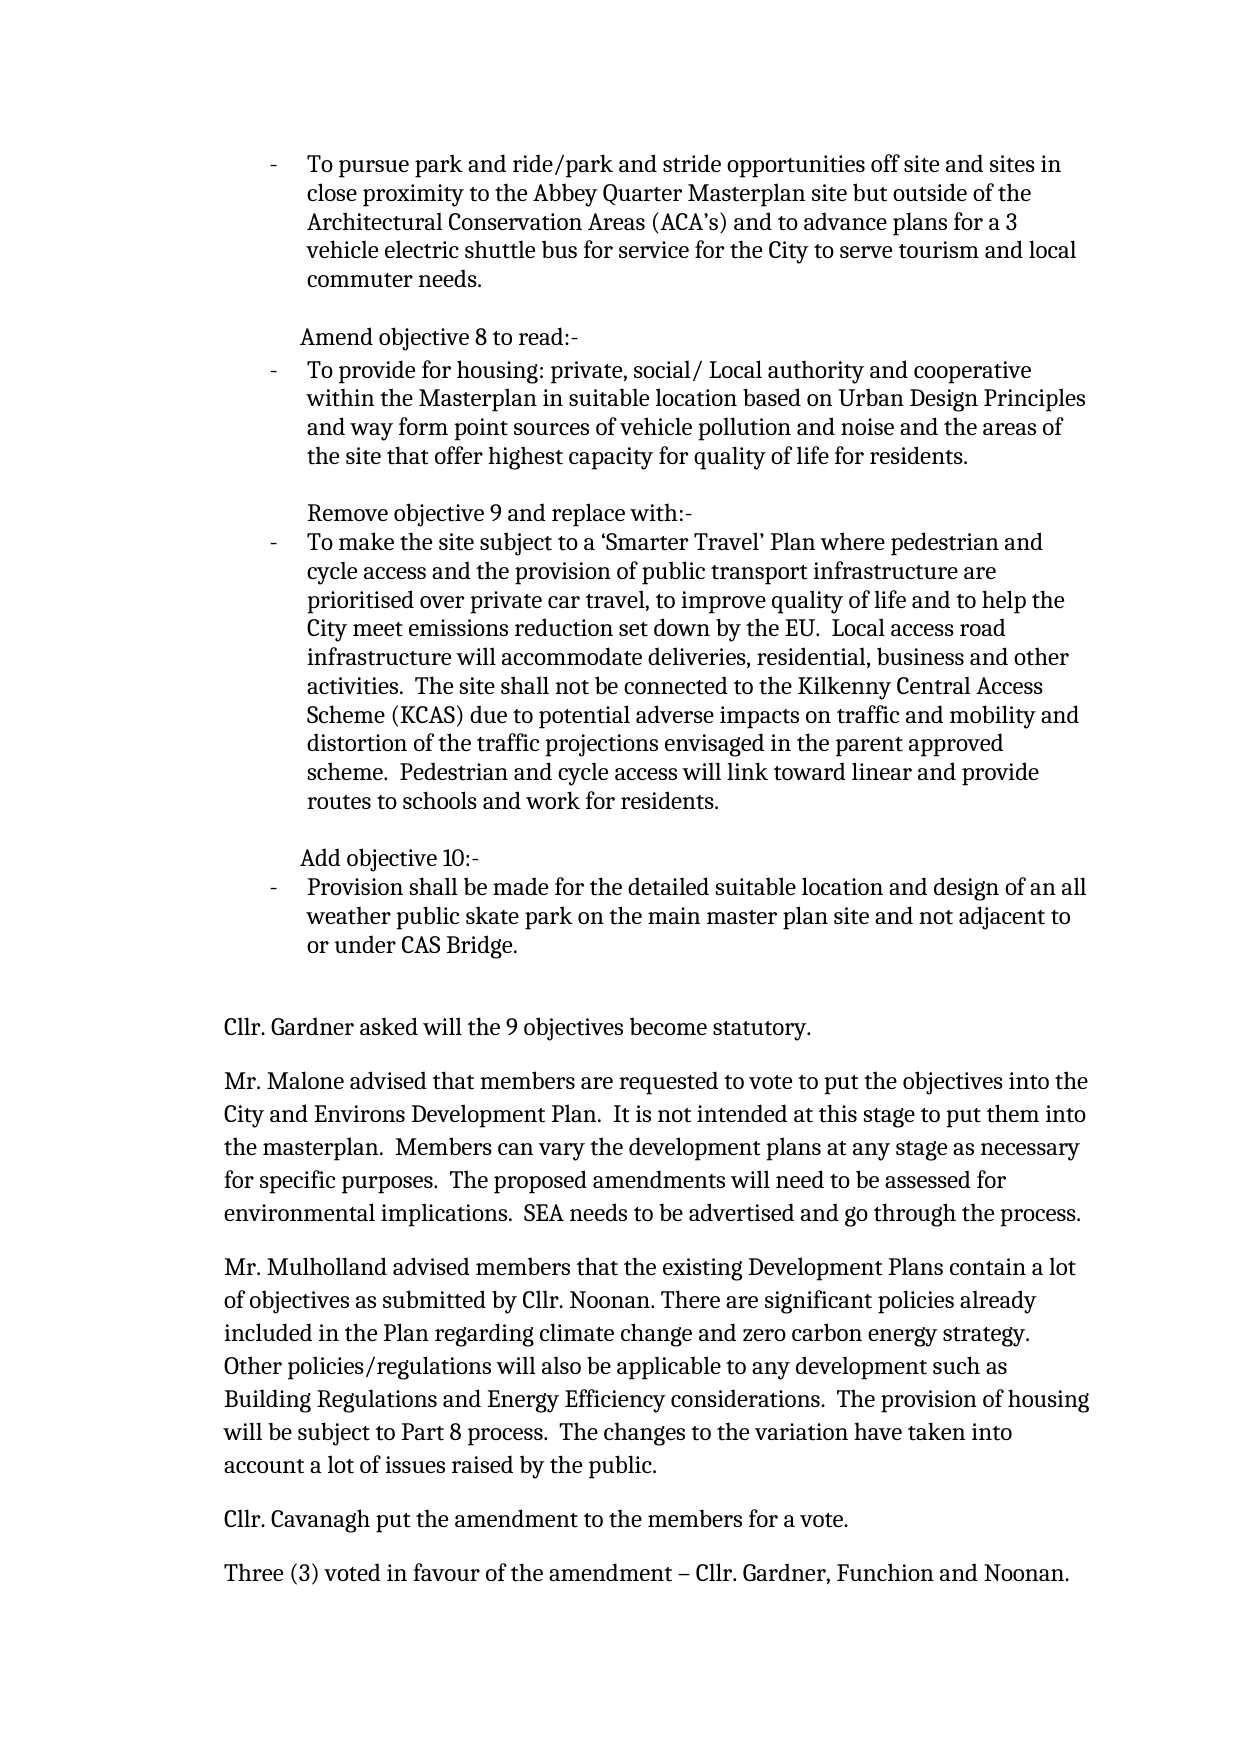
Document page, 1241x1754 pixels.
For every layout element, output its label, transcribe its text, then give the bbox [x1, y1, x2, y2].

list Remove objective 9 and replace with:- [307, 499, 1090, 528]
list To provide for housing: private, social/ Local authority and cooperative within the Masterplan in suitable location based on Urban Design Principles and way form point sources of vehicle pollution and noise and the areas of the site that offer highest capacity for quality of life for residents. [269, 356, 1090, 471]
text Cllr. Gardner asked will the 9 objectives become statutory. [224, 1013, 1090, 1042]
text Mr. Malone advised that members are requested to vote to put the objectives into the City and Environs Development Plan. It is not intended at this stage to put them into the masterplan. Members can vary the development plans at any stage as necessary for specific purposes. The proposed amendments will need to be assessed for environmental implications. SEA needs to be advertised and go through the process. [224, 1067, 1090, 1228]
list To pursue park and ride/park and stride opportunities off site and sites in close proximity to the Abbey Quarter Masterplan site but outside of the Architectural Conservation Areas (ACA’s) and to advance plans for a 3 vehicle electric shuttle bus for service for the City to serve tourism and local commuter needs. [269, 150, 1090, 294]
text Three (3) voted in favour of the amendment – Cllr. Gardner, Funchion and Noonan. [224, 1559, 1090, 1587]
text Amend objective 8 to read:- [225, 322, 1090, 351]
list Provision shall be made for the detailed suitable location and design of an all weather public skate park on the main master plan site and not adjacent to or under CAS Bridge. [269, 873, 1090, 959]
list To make the site subject to a ‘Smarter Travel’ Plan where pedestrian and cycle access and the provision of public transport infrastructure are prioritised over private car travel, to improve quality of life and to help the City meet emissions reduction set down by the EU. Local access road infrastructure will accommodate deliveries, residential, business and other activities. The site shall not be connected to the Kilkenny Central Access Scheme (KCAS) due to potential adverse impacts on traffic and mobility and distortion of the traffic projections envisaged in the parent approved scheme. Pedestrian and cycle access will link toward linear and provide routes to schools and work for residents. [269, 528, 1090, 816]
text Mr. Mulholland advised members that the existing Development Plans contain a lot of objectives as submitted by Cllr. Noonan. There are significant policies already included in the Plan regarding climate change and zero carbon energy strategy. Other policies/regulations will also be applicable to any development such as Building Regulations and Energy Efficiency considerations. The provision of housing will be subject to Part 8 process. The changes to the variation have taken into account a lot of issues raised by the public. [224, 1253, 1090, 1480]
text Cllr. Cavanagh put the amendment to the members for a vote. [224, 1505, 1090, 1534]
list Add objective 10:- [300, 844, 1090, 873]
